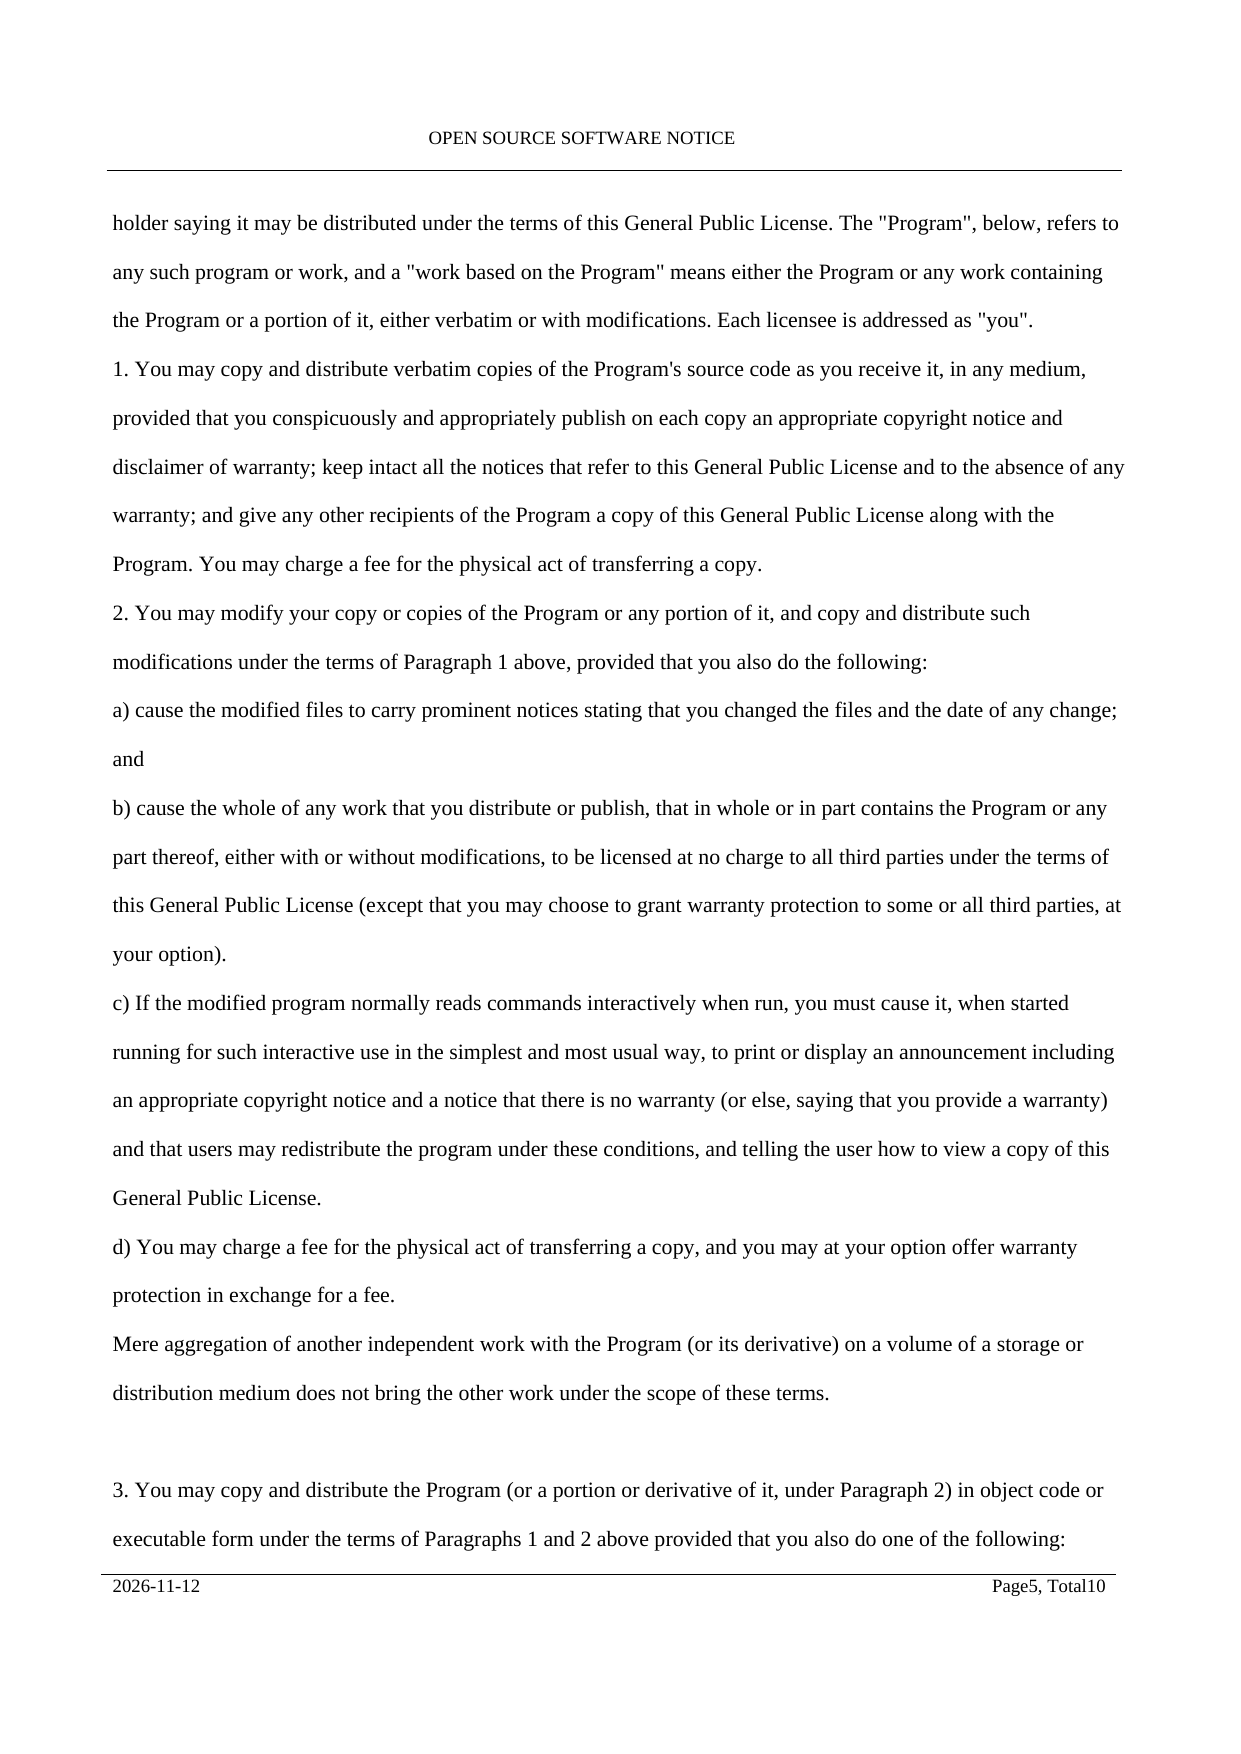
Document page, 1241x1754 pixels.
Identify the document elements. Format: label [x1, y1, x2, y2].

text [112, 206, 1128, 1555]
